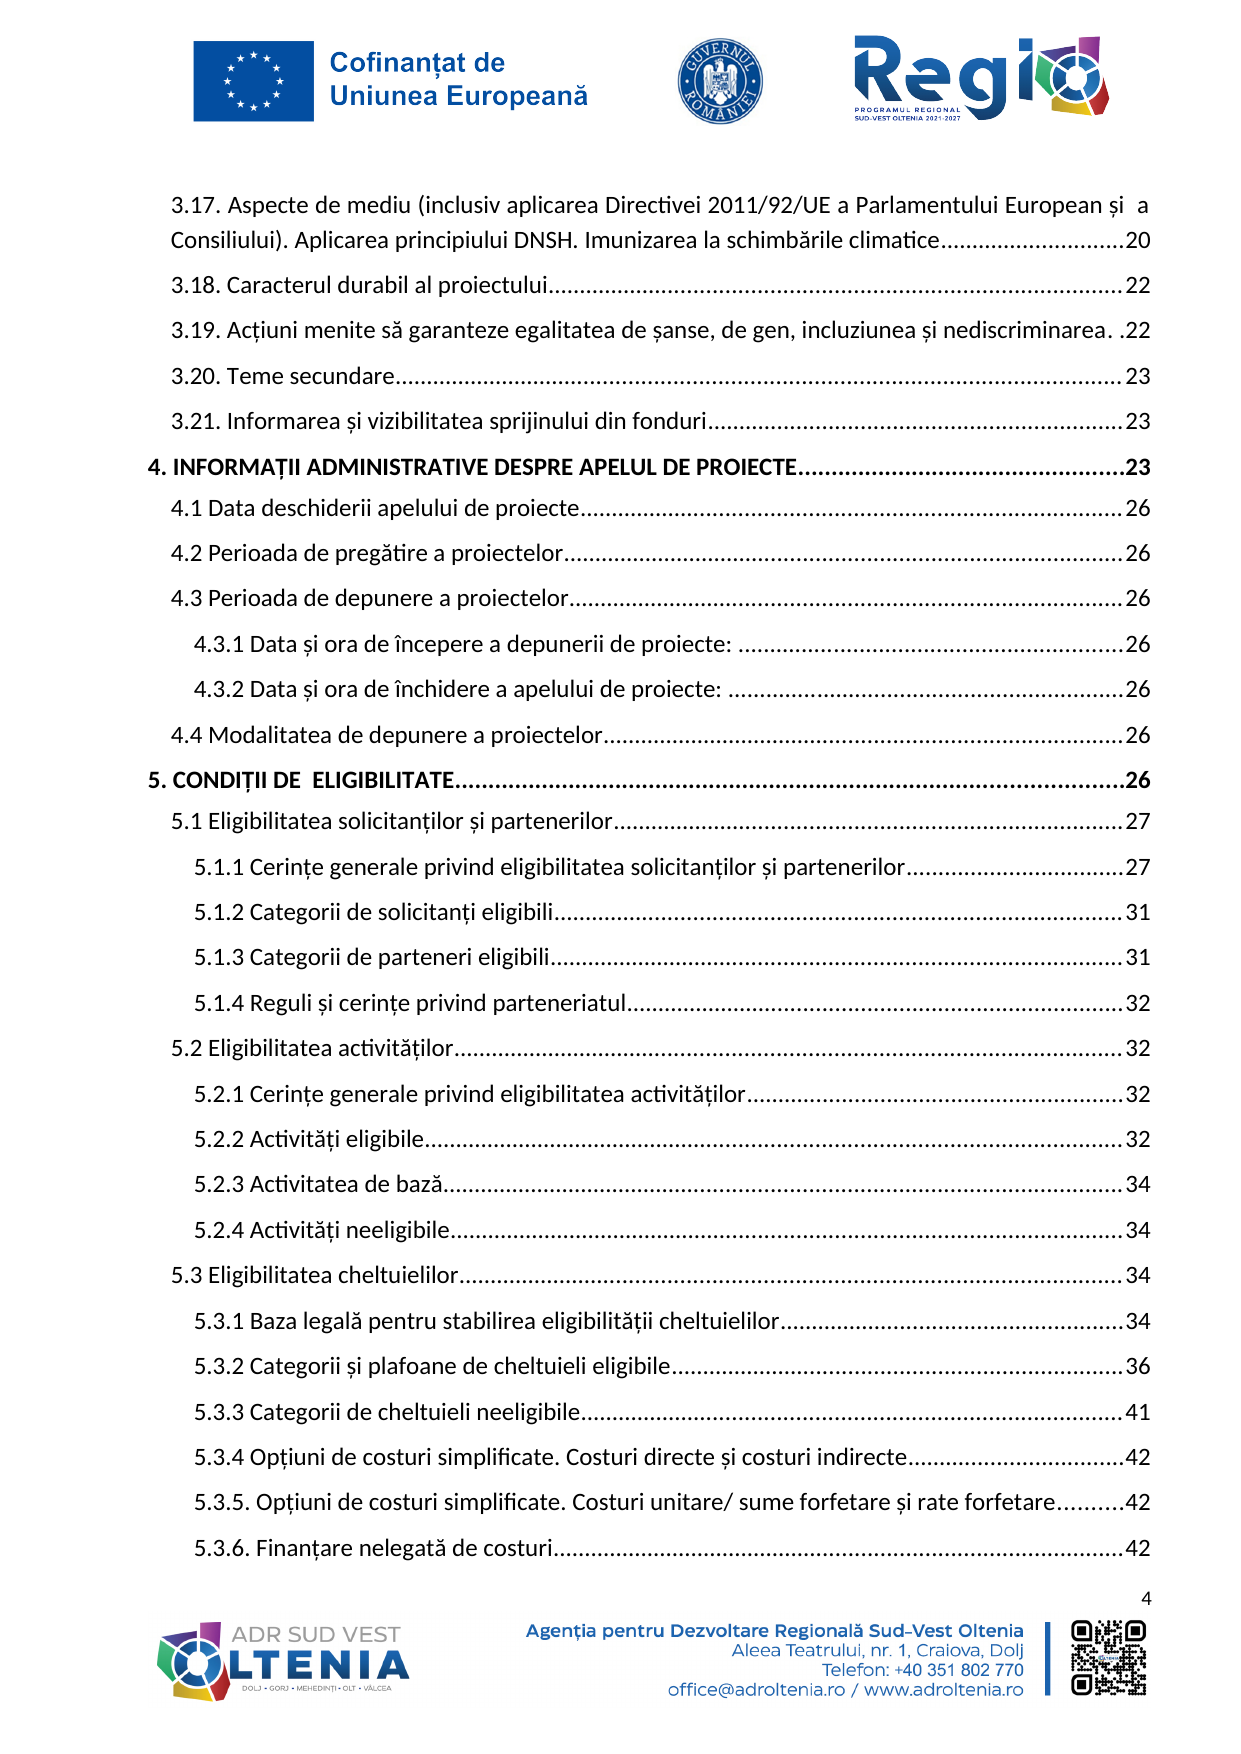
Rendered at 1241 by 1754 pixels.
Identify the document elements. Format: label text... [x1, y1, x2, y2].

text 5. CONDIȚII DE ELIGIBILITATE 26 [148, 764, 1152, 795]
text 4. INFORMAȚII ADMINISTRATIVE DESPRE APELUL DE PROIECTE 23 [148, 451, 1152, 481]
text 3.19. Acțiuni menite să garanteze egalitatea de șanse, de gen, incluziunea și nediscriminarea 22 [171, 314, 1152, 345]
text 5.2 Eligibilitatea activităților 32 [171, 1032, 1152, 1063]
picture [147, 1611, 1151, 1708]
text 5.3 Eligibilitatea cheltuielilor 34 [171, 1259, 1152, 1290]
text 4.3.1 Data și ora de începere a depunerii de proiecte: ............... 26 [193, 628, 1152, 658]
picture [852, 34, 1111, 124]
text 5.2.3 Activitatea de bază 34 [193, 1168, 1152, 1199]
text 4.1 Data deschiderii apelului de proiecte 26 [171, 492, 1152, 522]
text 4.3 Perioada de depunere a proiectelor 26 [171, 583, 1152, 613]
text 4.3.2 Data și ora de închidere a apelului de proiecte: .............. 26 [193, 673, 1152, 704]
text 5.3.6. Finanțare nelegată de costuri 42 [193, 1532, 1152, 1562]
picture [674, 36, 768, 126]
text 4.4 Modalitatea de depunere a proiectelor 26 [171, 719, 1152, 749]
text 5.3.2 Categorii și plafoane de cheltuieli eligibile 36 [193, 1350, 1152, 1381]
text 5.1 Eligibilitatea solicitanților și partenerilor 27 [171, 805, 1152, 836]
text 3.20. Teme secundare 23 [171, 360, 1152, 391]
text 5.2.4 Activități neeligibile 34 [193, 1214, 1152, 1244]
text 5.1.2 Categorii de solicitanți eligibili 31 [193, 896, 1152, 927]
text 5.1.3 Categorii de parteneri eligibili 31 [193, 941, 1152, 972]
text 4.2 Perioada de pregătire a proiectelor 26 [171, 537, 1152, 568]
picture [188, 36, 590, 125]
text 3.21. Informarea și vizibilitatea sprijinului din fonduri 23 [171, 405, 1152, 436]
text 5.2.1 Cerințe generale privind eligibilitatea activităților 32 [193, 1078, 1152, 1108]
text 3.17. Aspecte de mediu (inclusiv aplicarea Directivei 2011/92/UE a Parlamentului European și a Consiliului). Aplicarea principiului DNSH. Imunizarea la schimbările climatice 20 [171, 189, 1152, 254]
text 5.3.1 Baza legală pentru stabilirea eligibilității cheltuielilor 34 [193, 1305, 1152, 1335]
text 5.1.1 Cerințe generale privind eligibilitatea solicitanților și partenerilor 27 [193, 851, 1152, 881]
text 5.3.4 Opțiuni de costuri simplificate. Costuri directe și costuri indirecte 42 [193, 1441, 1152, 1472]
text 5.1.4 Reguli și cerințe privind parteneriatul 32 [193, 987, 1152, 1017]
text 5.3.3 Categorii de cheltuieli neeligibile 41 [193, 1396, 1152, 1426]
text 5.3.5. Opțiuni de costuri simplificate. Costuri unitare/ sume forfetare și rate forfetare 42 [193, 1486, 1152, 1517]
text 3.18. Caracterul durabil al proiectului 22 [171, 269, 1152, 300]
text 5.2.2 Activități eligibile 32 [193, 1123, 1152, 1154]
